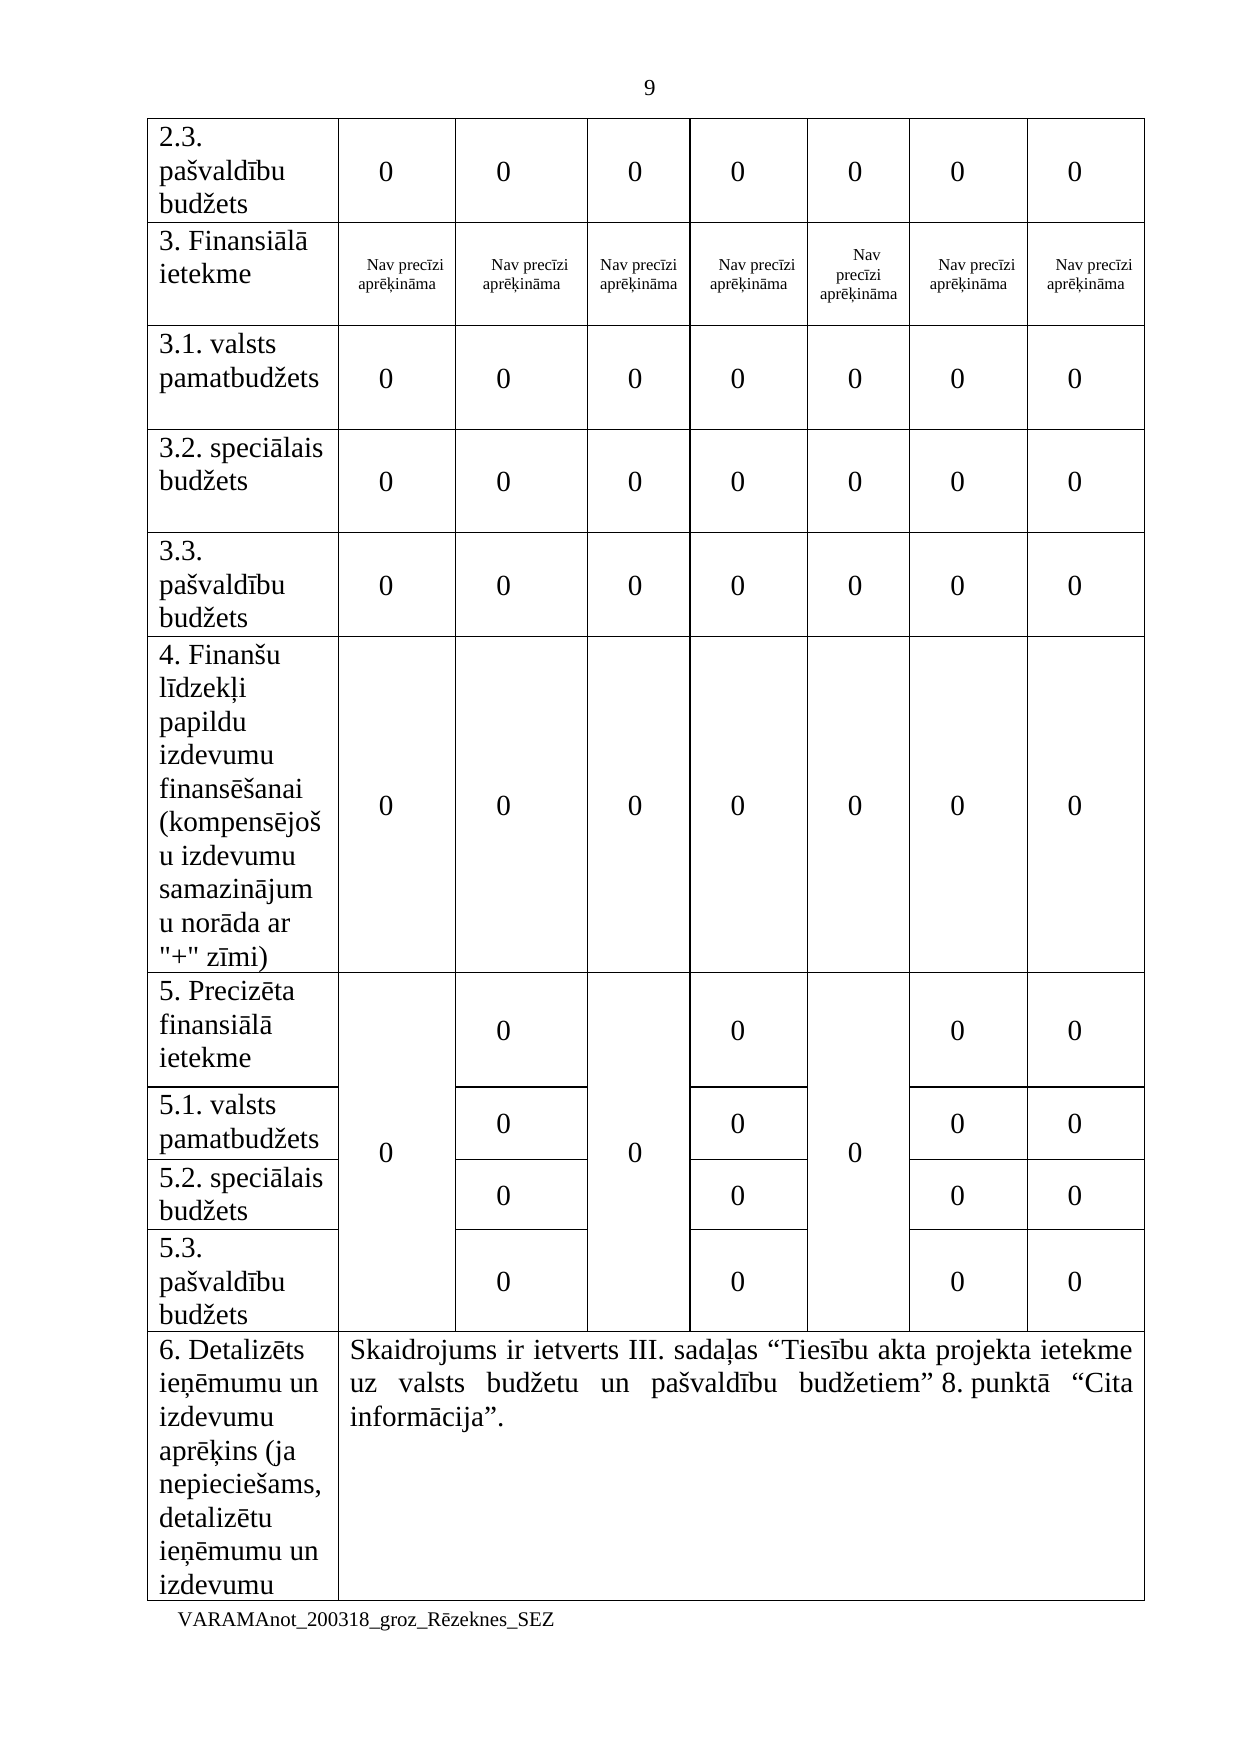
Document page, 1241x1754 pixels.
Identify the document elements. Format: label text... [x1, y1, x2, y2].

table_cell 0 [456, 430, 587, 532]
table_cell 0 [456, 533, 587, 636]
table_cell 0 [691, 533, 807, 636]
table_cell 0 [456, 1230, 587, 1331]
table_cell 0 [910, 326, 1027, 429]
table_cell 0 [691, 1230, 807, 1331]
table_cell 5.1. valsts pamatbudžets [148, 1088, 338, 1159]
table_cell 0 [339, 326, 455, 429]
table_cell 3.3. pašvaldību budžets [148, 533, 338, 636]
table_cell Nav precīzi aprēķināma [339, 223, 455, 325]
table_cell 0 [691, 119, 807, 222]
table_cell 0 [339, 119, 455, 222]
table_cell 0 [588, 637, 689, 972]
table_cell 0 [691, 326, 807, 429]
table_cell 0 [1028, 119, 1144, 222]
table_cell 0 [1028, 1160, 1144, 1229]
table_cell Nav precīzi aprēķināma [588, 223, 689, 325]
table_cell 5.3. pašvaldību budžets [148, 1230, 338, 1331]
table_cell 0 [1028, 973, 1144, 1086]
table_cell Nav precīzi aprēķināma [691, 223, 807, 325]
table_cell 0 [910, 119, 1027, 222]
table_cell 0 [910, 430, 1027, 532]
table_cell 0 [1028, 1088, 1144, 1159]
table_cell 0 [588, 533, 689, 636]
table_cell 0 [808, 533, 909, 636]
table_cell 0 [1028, 533, 1144, 636]
table_cell 0 [339, 637, 455, 972]
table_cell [339, 1332, 1144, 1600]
table_cell 0 [456, 1160, 587, 1229]
table_cell 5.2. speciālais budžets [148, 1160, 338, 1229]
table_cell 0 [339, 430, 455, 532]
table_cell Nav precīzi aprēķināma [1028, 223, 1144, 325]
table_cell 0 [910, 1088, 1027, 1159]
table_cell 0 [910, 1230, 1027, 1331]
table_cell Nav precīzi aprēķināma [910, 223, 1027, 325]
table_cell 4. Finanšu līdzekļi papildu izdevumu finansēšanai (kompensējošu izdevumu samazinājumu norāda ar "+" zīmi) [148, 637, 338, 972]
table_cell 0 [588, 973, 689, 1331]
table_cell 0 [808, 119, 909, 222]
table_cell 0 [910, 1160, 1027, 1229]
table_cell 0 [456, 1088, 587, 1159]
table_cell 0 [588, 326, 689, 429]
table_cell 0 [808, 973, 909, 1331]
table_cell 0 [1028, 637, 1144, 972]
table_cell 0 [1028, 430, 1144, 532]
table_cell 0 [456, 637, 587, 972]
table_cell Nav precīzi aprēķināma [456, 223, 587, 325]
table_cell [148, 1332, 338, 1600]
table_cell 3. Finansiālā ietekme [148, 223, 338, 325]
table_cell 0 [691, 1160, 807, 1229]
table_cell 0 [910, 973, 1027, 1086]
table_cell 0 [456, 973, 587, 1086]
table_cell 0 [691, 1088, 807, 1159]
table_cell 0 [456, 119, 587, 222]
table_cell 5. Precizēta finansiālā ietekme [148, 973, 338, 1086]
table_cell 0 [910, 637, 1027, 972]
table_cell 0 [910, 533, 1027, 636]
table_cell 0 [588, 119, 689, 222]
table_cell 0 [808, 326, 909, 429]
table_cell 0 [691, 637, 807, 972]
table_cell 0 [1028, 326, 1144, 429]
table_cell 0 [339, 973, 455, 1331]
table_cell 0 [808, 637, 909, 972]
table_cell 0 [456, 326, 587, 429]
table_cell 0 [808, 430, 909, 532]
table_cell 0 [691, 430, 807, 532]
table_cell 0 [339, 533, 455, 636]
table_cell 0 [1028, 1230, 1144, 1331]
table_cell 3.1. valsts pamatbudžets [148, 326, 338, 429]
table_cell 0 [588, 430, 689, 532]
table_cell Nav precīzi aprēķināma [808, 223, 909, 325]
table_cell 2.3. pašvaldību budžets [148, 119, 338, 222]
table_cell 0 [691, 973, 807, 1086]
table_cell 3.2. speciālais budžets [148, 430, 338, 532]
